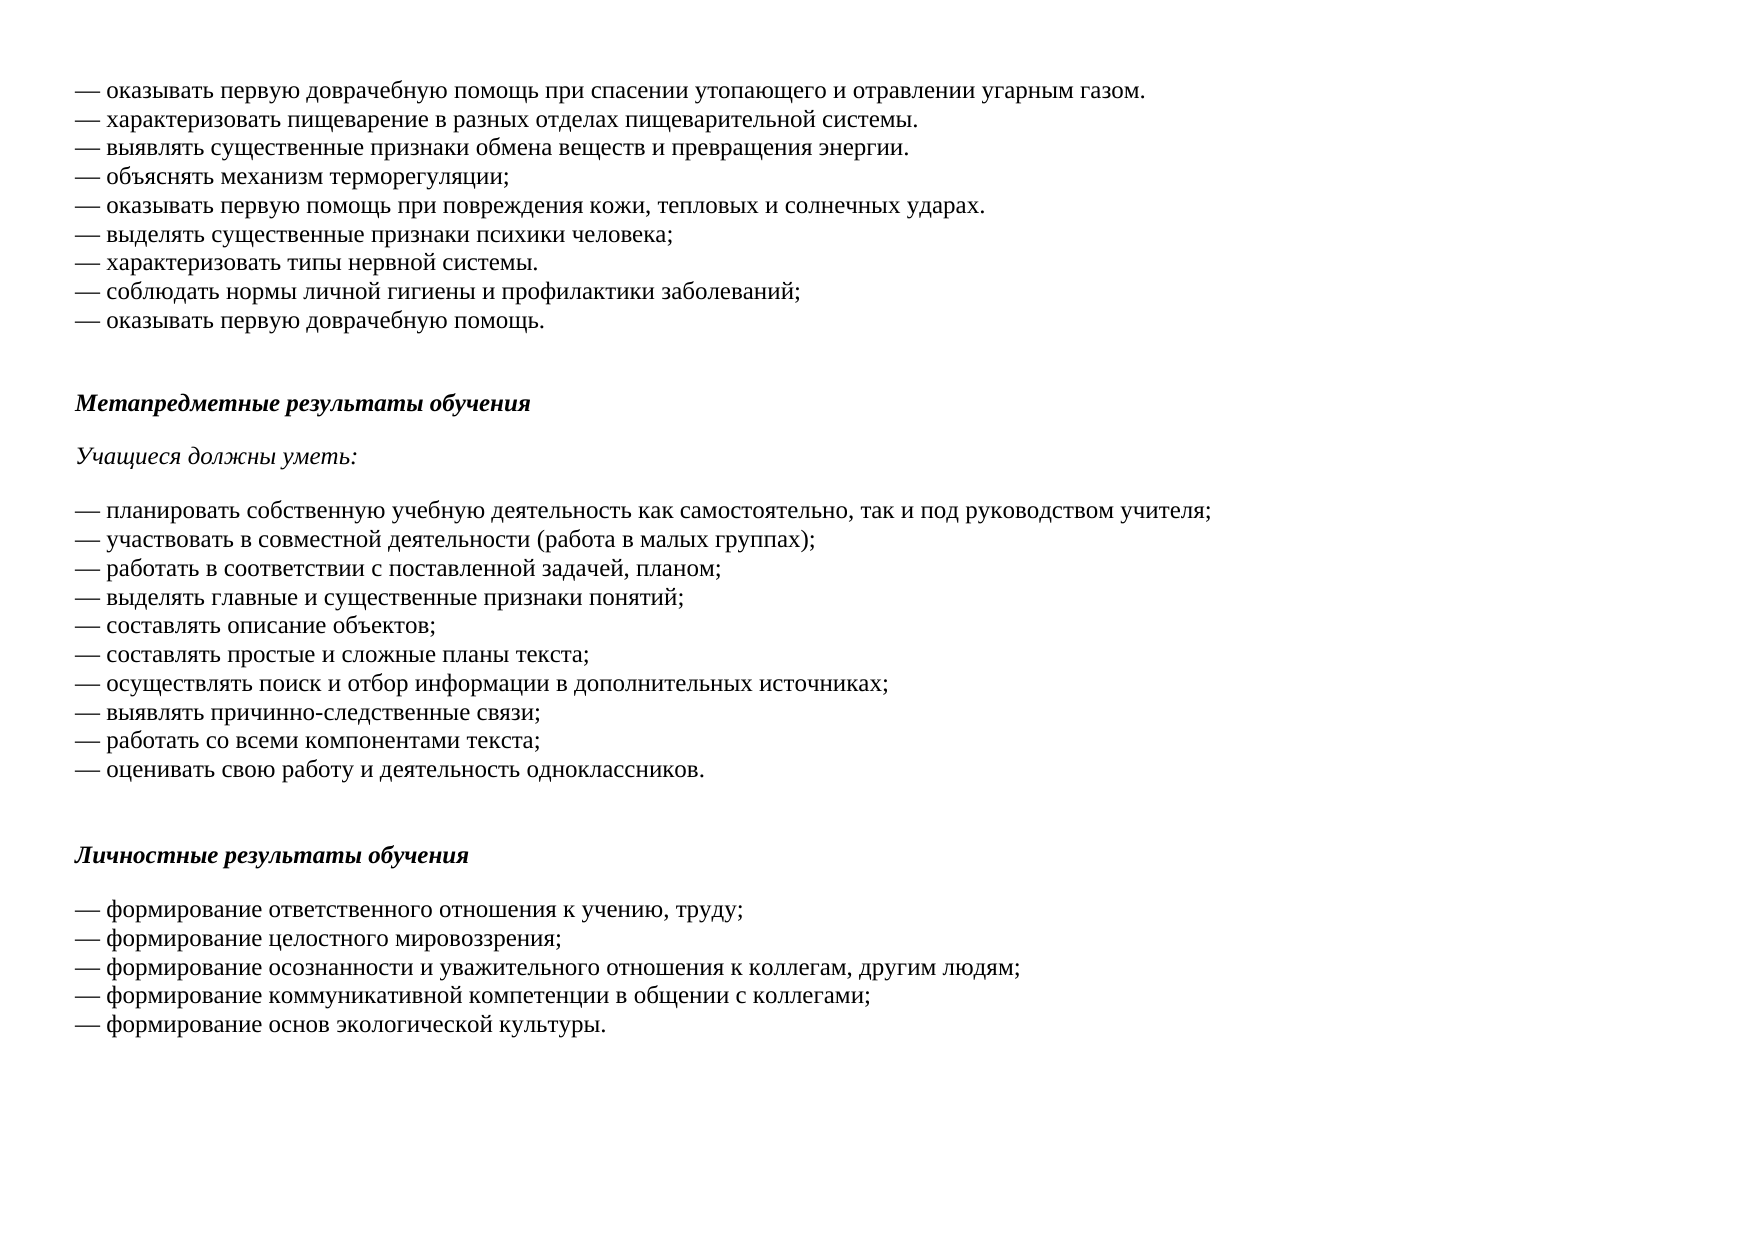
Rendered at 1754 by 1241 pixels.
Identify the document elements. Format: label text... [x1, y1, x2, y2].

text — планировать собственную учебную деятельность как самостоятельно, так и под руководством учителя; [75, 495, 1679, 524]
text — оценивать свою работу и деятельность одноклассников. [75, 754, 1679, 783]
text — выявлять существенные признаки обмена веществ и превращения энергии. [75, 132, 1679, 161]
text — формирование основ экологической культуры. [75, 1009, 1679, 1038]
text — формирование целостного мировоззрения; [75, 923, 1679, 952]
text — составлять описание объектов; [75, 610, 1679, 639]
text — выявлять причинно-следственные связи; [75, 697, 1679, 725]
text — формирование осознанности и уважительного отношения к коллегам, другим людям; [75, 952, 1679, 980]
text Личностные результаты обучения [75, 840, 1679, 869]
text — выделять существенные признаки психики человека; [75, 219, 1679, 247]
text — работать со всеми компонентами текста; [75, 725, 1679, 754]
text — осуществлять поиск и отбор информации в дополнительных источниках; [75, 668, 1679, 697]
text — участвовать в совместной деятельности (работа в малых группах); [75, 524, 1679, 553]
text — работать в соответствии с поставленной задачей, планом; [75, 553, 1679, 582]
text — составлять простые и сложные планы текста; [75, 639, 1679, 668]
text — соблюдать нормы личной гигиены и профилактики заболеваний; [75, 276, 1679, 305]
text Метапредметные результаты обучения [75, 388, 1679, 416]
text — объяснять механизм терморегуляции; [75, 161, 1679, 190]
text Учащиеся должны уметь: [75, 441, 1679, 470]
text — характеризовать типы нервной системы. [75, 247, 1679, 276]
text — формирование ответственного отношения к учению, труду; [75, 894, 1679, 923]
text — оказывать первую доврачебную помощь при спасении утопающего и отравлении угарным газом. [75, 75, 1679, 104]
text — характеризовать пищеварение в разных отделах пищеварительной системы. [75, 104, 1679, 132]
text — выделять главные и существенные признаки понятий; [75, 582, 1679, 610]
text — оказывать первую помощь при повреждения кожи, тепловых и солнечных ударах. [75, 190, 1679, 219]
text — формирование коммуникативной компетенции в общении с коллегами; [75, 980, 1679, 1009]
text — оказывать первую доврачебную помощь. [75, 305, 1679, 334]
